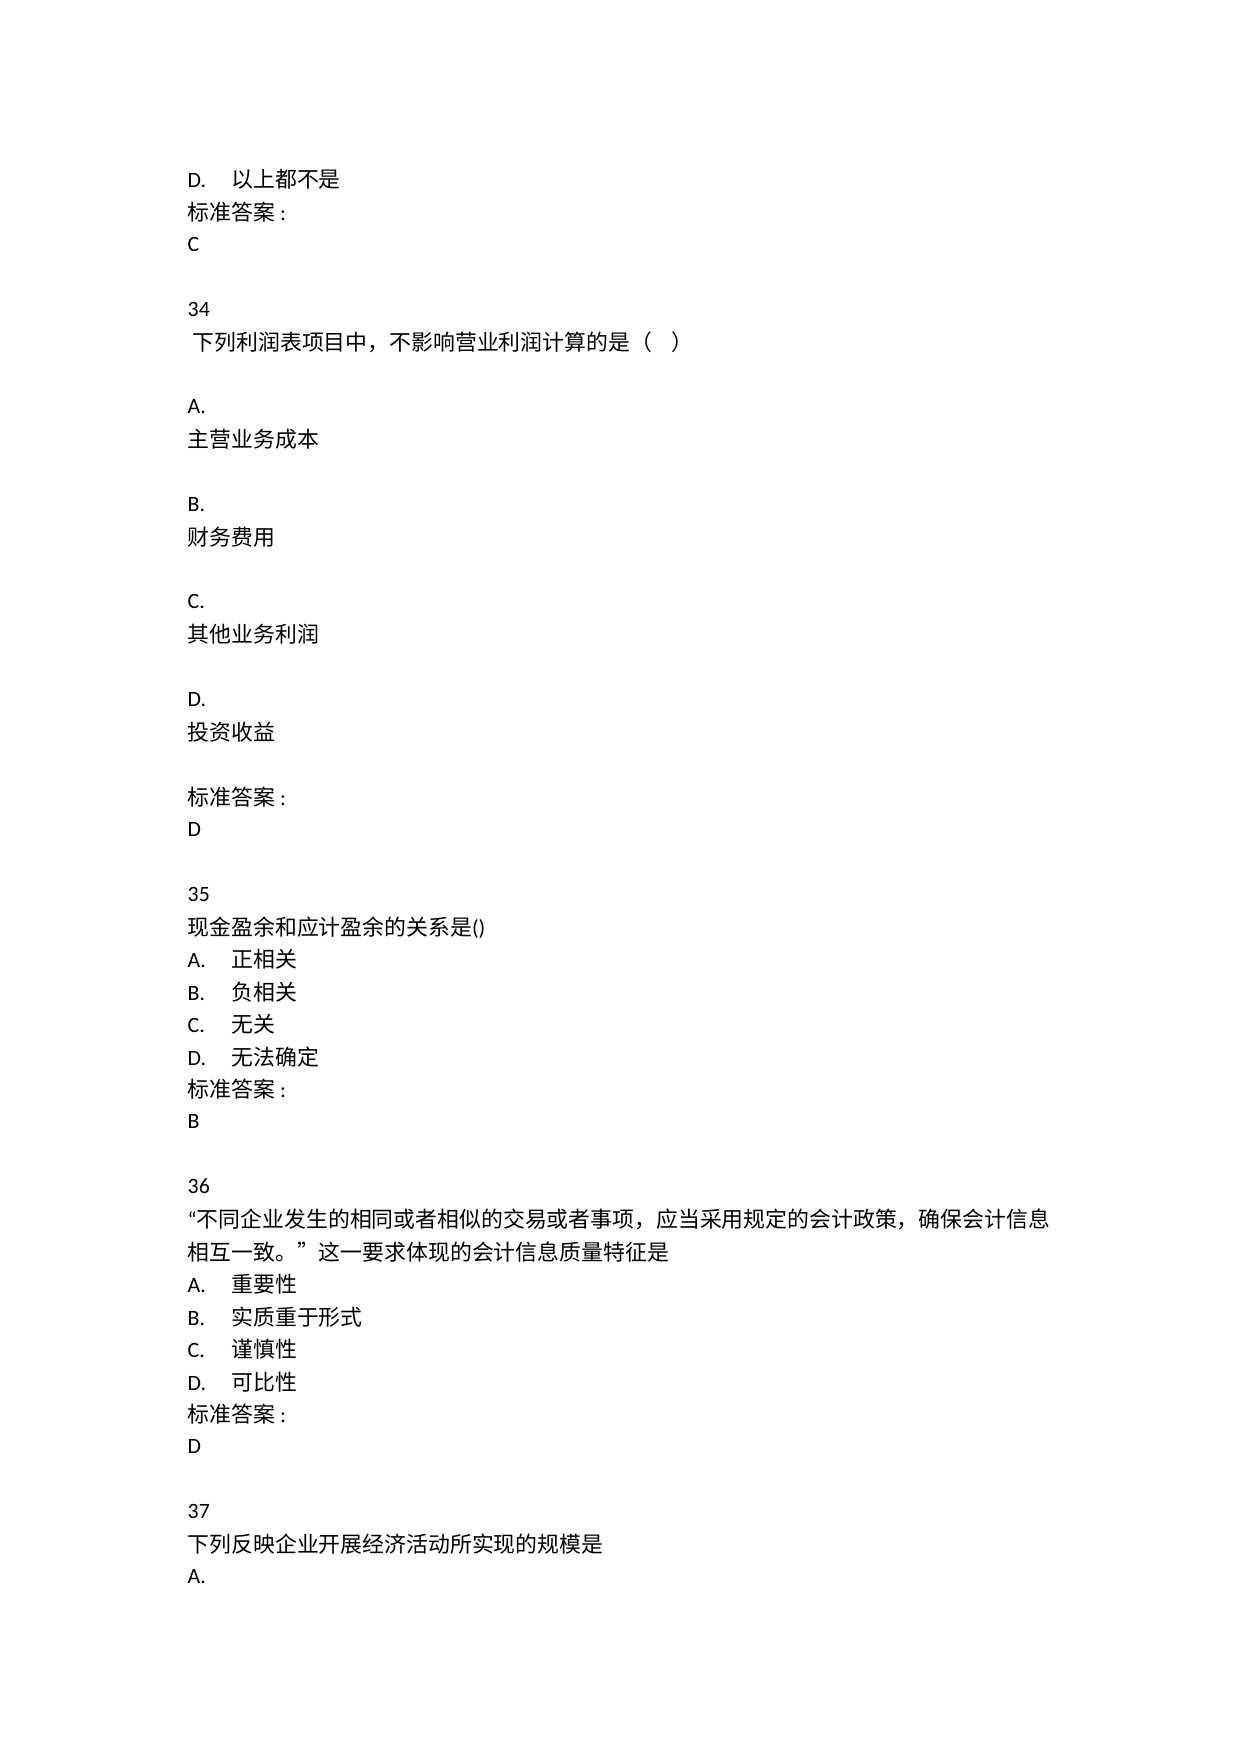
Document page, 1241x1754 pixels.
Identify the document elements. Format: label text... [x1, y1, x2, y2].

text 现金盈余和应计盈余的关系是() [187, 909, 1053, 942]
text D. [187, 682, 1053, 714]
text 投资收益 [187, 714, 1053, 747]
text 标准答案 : [187, 194, 1053, 227]
text A. [187, 1559, 1053, 1592]
text 标准答案 : [187, 1072, 1053, 1104]
text A. [187, 389, 1053, 422]
text D [187, 1429, 1053, 1462]
text 37 [187, 1494, 1053, 1527]
text B. [187, 487, 1053, 519]
text 35 [187, 877, 1053, 909]
text 标准答案 : [187, 779, 1053, 812]
text D. 以上都不是 [187, 162, 1053, 194]
text 其他业务利润 [187, 617, 1053, 649]
text 下列反映企业开展经济活动所实现的规模是 [187, 1527, 1053, 1559]
text C. 谨慎性 [187, 1332, 1053, 1364]
text “不同企业发生的相同或者相似的交易或者事项，应当采用规定的会计政策，确保会计信息相互一致。”这一要求体现的会计信息质量特征是 [187, 1202, 1053, 1267]
text 36 [187, 1169, 1053, 1202]
text B [187, 1104, 1053, 1137]
text B. 实质重于形式 [187, 1299, 1053, 1332]
text B. 负相关 [187, 974, 1053, 1007]
text A. 正相关 [187, 942, 1053, 974]
text D [187, 812, 1053, 844]
text 34 [187, 292, 1053, 324]
text 财务费用 [187, 519, 1053, 552]
text C [187, 227, 1053, 259]
text D. 可比性 [187, 1364, 1053, 1397]
text 下列利润表项目中，不影响营业利润计算的是（ ） [187, 324, 1053, 357]
text A. 重要性 [187, 1267, 1053, 1299]
text 标准答案 : [187, 1397, 1053, 1429]
text 主营业务成本 [187, 422, 1053, 454]
text D. 无法确定 [187, 1039, 1053, 1072]
text C. [187, 584, 1053, 617]
text C. 无关 [187, 1007, 1053, 1039]
